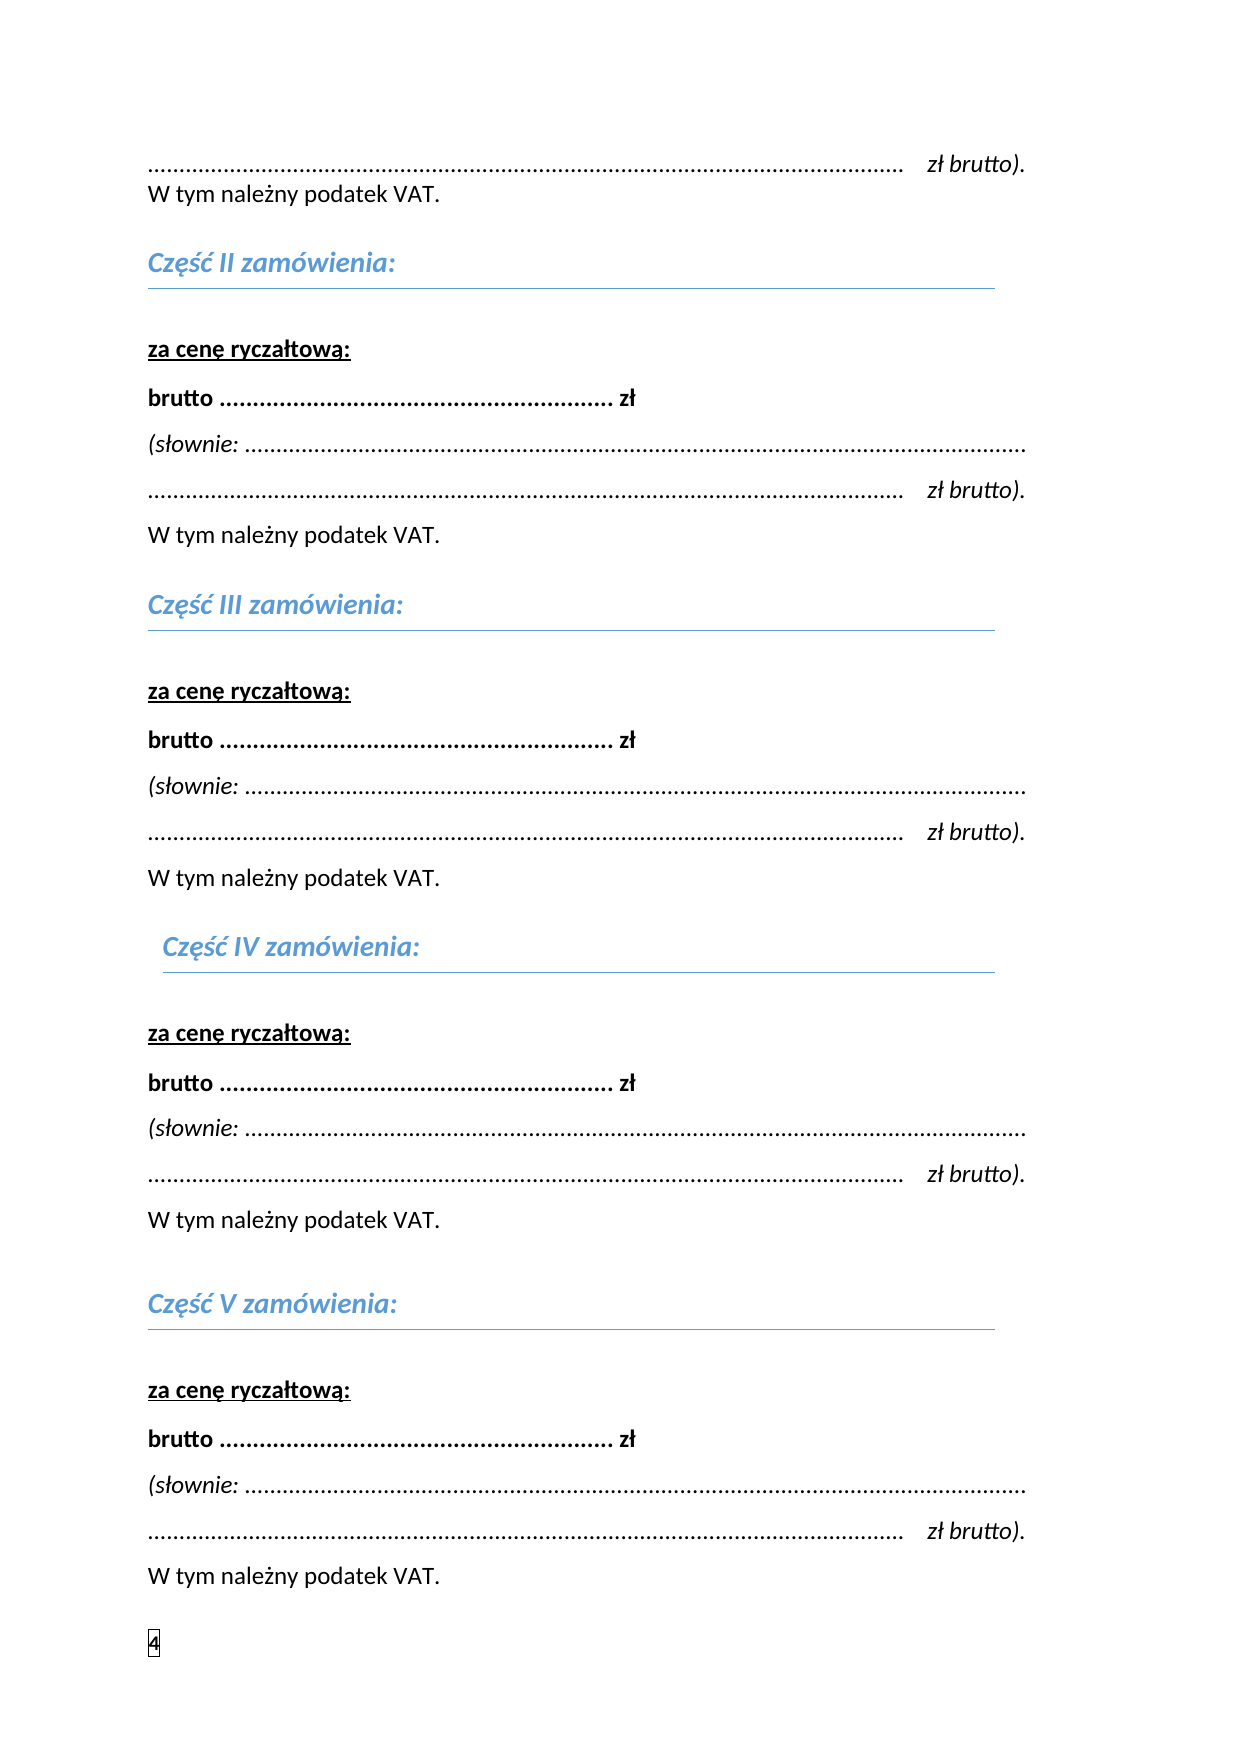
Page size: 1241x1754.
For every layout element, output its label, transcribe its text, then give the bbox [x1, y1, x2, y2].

text W tym należny podatek VAT. [148, 1561, 1093, 1591]
text za cenę ryczałtową: [148, 675, 1093, 706]
text W tym należny podatek VAT. [148, 862, 1093, 892]
text Część II zamówienia: [148, 244, 995, 288]
text brutto ........................................................... zł [148, 724, 1093, 755]
text ........................................................................................................................ zł brutto). [148, 1515, 1093, 1545]
text brutto ........................................................... zł [148, 1067, 1093, 1097]
text brutto ........................................................... zł [148, 1423, 1093, 1454]
text W tym należny podatek VAT. [148, 520, 1093, 550]
text W tym należny podatek VAT. [148, 178, 1093, 209]
text Część V zamówienia: [148, 1285, 995, 1329]
text (słownie: ............................................................................................................................ [148, 428, 1093, 459]
text za cenę ryczałtową: [148, 1017, 1093, 1048]
text ........................................................................................................................ zł brutto). [148, 1158, 1093, 1189]
text (słownie: ............................................................................................................................ [148, 1112, 1093, 1143]
text brutto ........................................................... zł [148, 382, 1093, 413]
text ........................................................................................................................ zł brutto). [148, 816, 1093, 847]
text ........................................................................................................................ zł brutto). [148, 148, 1093, 178]
text W tym należny podatek VAT. [148, 1204, 1093, 1234]
text (słownie: ............................................................................................................................ [148, 1469, 1093, 1499]
text za cenę ryczałtową: [148, 333, 1093, 363]
text Część IV zamówienia: [162, 928, 995, 973]
text ........................................................................................................................ zł brutto). [148, 474, 1093, 504]
text Część III zamówienia: [148, 586, 995, 630]
text za cenę ryczałtową: [148, 1374, 1093, 1404]
text (słownie: ............................................................................................................................ [148, 770, 1093, 801]
